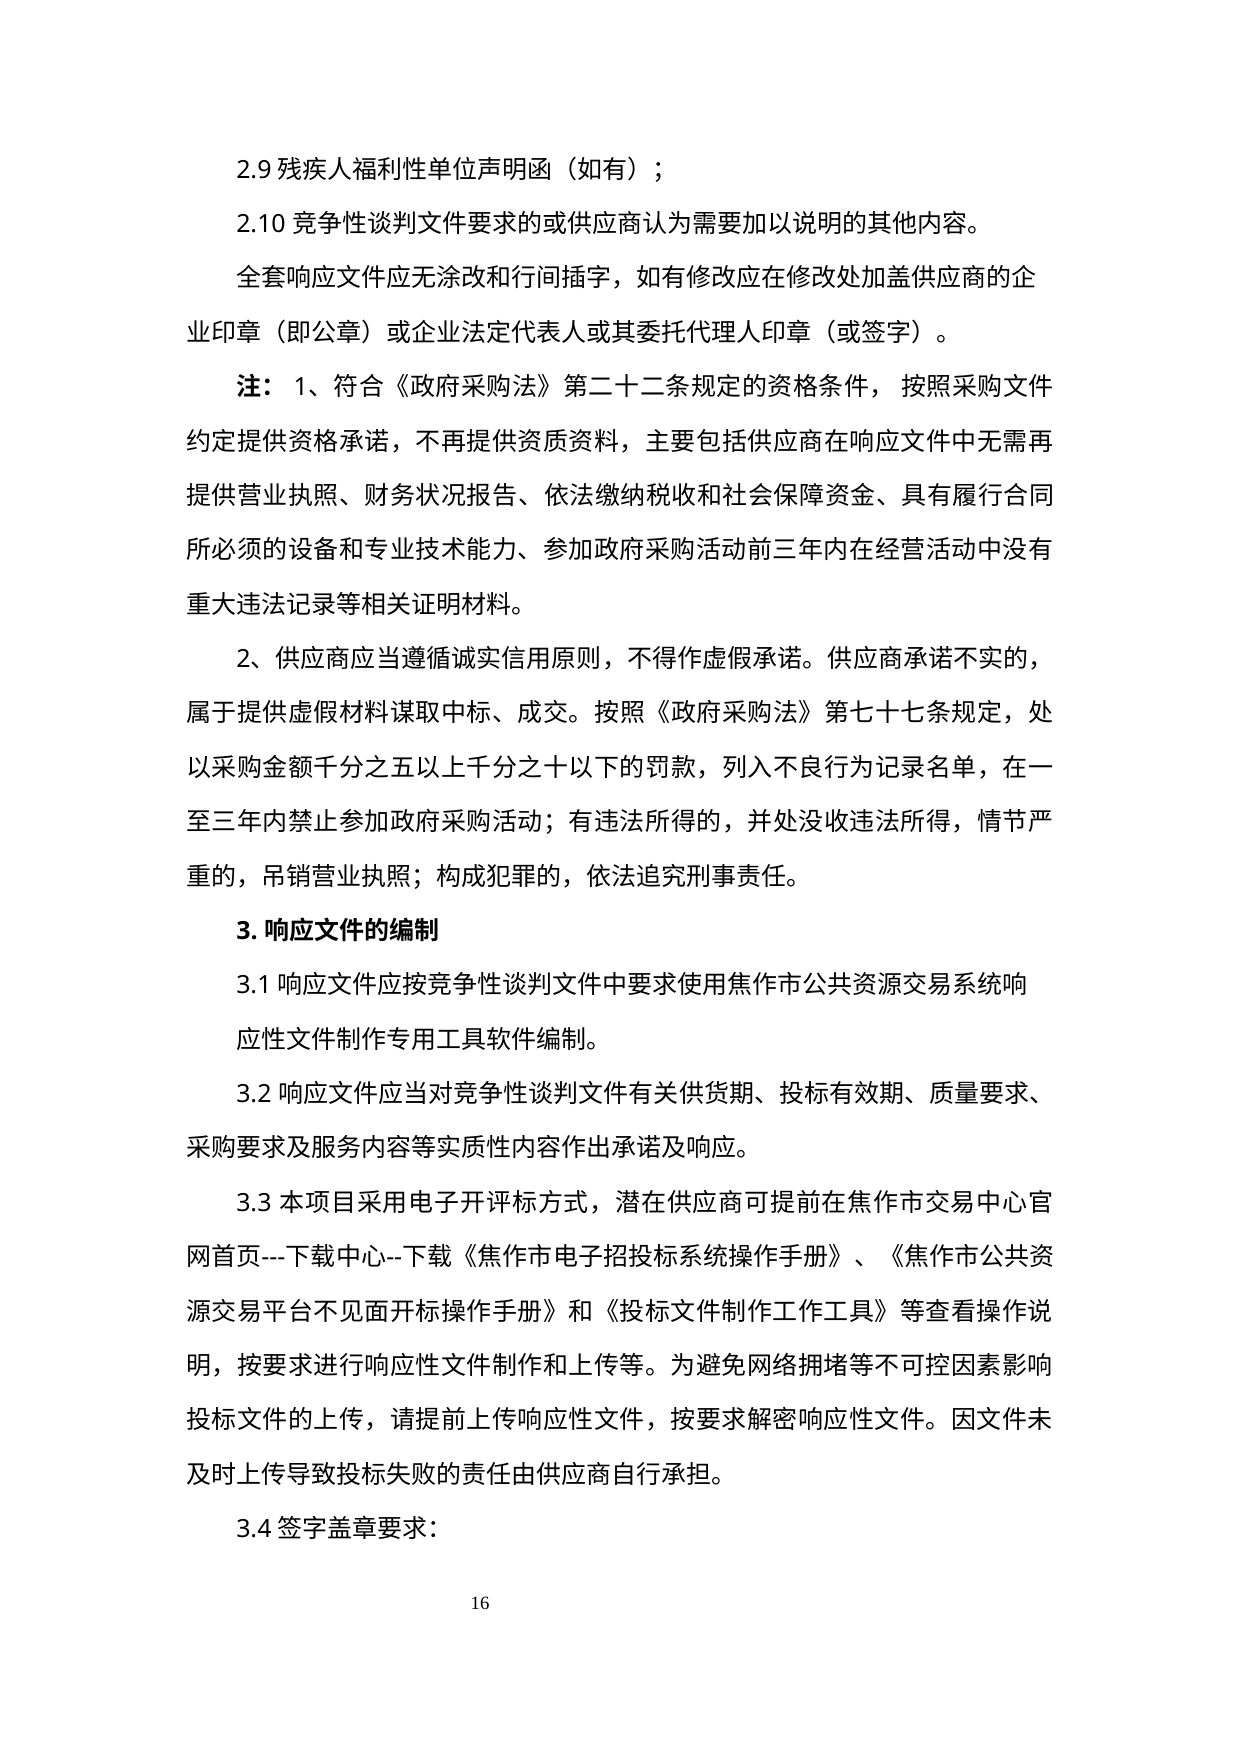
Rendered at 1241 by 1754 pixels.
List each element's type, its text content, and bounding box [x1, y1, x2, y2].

text 全套响应文件应无涂改和行间插字，如有修改应在修改处加盖供应商的企 [186, 258, 1055, 294]
text 3.2 响应文件应当对竞争性谈判文件有关供货期、投标有效期、质量要求、采购要求及服务内容等实质性内容作出承诺及响应。 [186, 1073, 1055, 1164]
text 业印章（即公章）或企业法定代表人或其委托代理人印章（或签字）。 [186, 312, 1055, 348]
text 2、供应商应当遵循诚实信用原则，不得作虚假承诺。供应商承诺不实的， 属于提供虚假材料谋取中标、成交。按照《政府采购法》第七十七条规定，处以采购金额千分之五以上千分之十以下的罚款，列入不良行为记录名单，在一至三年内禁止参加政府采购活动；有违法所得的，并处没收违法所得，情节严重的，吊销营业执照；构成犯罪的，依法追究刑事责任。 [186, 638, 1055, 892]
text 注： 1、符合《政府采购法》第二十二条规定的资格条件， 按照采购文件约定提供资格承诺，不再提供资质资料，主要包括供应商在响应文件中无需再提供营业执照、财务状况报告、依法缴纳税收和社会保障资金、具有履行合同所必须的设备和专业技术能力、参加政府采购活动前三年内在经营活动中没有重大违法记录等相关证明材料。 [186, 367, 1055, 620]
text 3. 响应文件的编制 [186, 910, 1055, 947]
text 3.4 签字盖章要求： [186, 1508, 1055, 1545]
text 应性文件制作专用工具软件编制。 [186, 1019, 1055, 1055]
text 2.9 残疾人福利性单位声明函（如有）； [186, 149, 1055, 185]
text 3.1 响应文件应按竞争性谈判文件中要求使用焦作市公共资源交易系统响 [186, 965, 1055, 1001]
text 2.10 竞争性谈判文件要求的或供应商认为需要加以说明的其他内容。 [186, 203, 1055, 240]
text 3.3 本项目采用电子开评标方式，潜在供应商可提前在焦作市交易中心官 网首页---下载中心--下载《焦作市电子招投标系统操作手册》、《焦作市公共资源交易平台不见面开标操作手册》和《投标文件制作工作工具》等查看操作说明，按要求进行响应性文件制作和上传等。为避免网络拥堵等不可控因素影响投标文件的上传，请提前上传响应性文件，按要求解密响应性文件。因文件未及时上传导致投标失败的责任由供应商自行承担。 [186, 1182, 1055, 1490]
